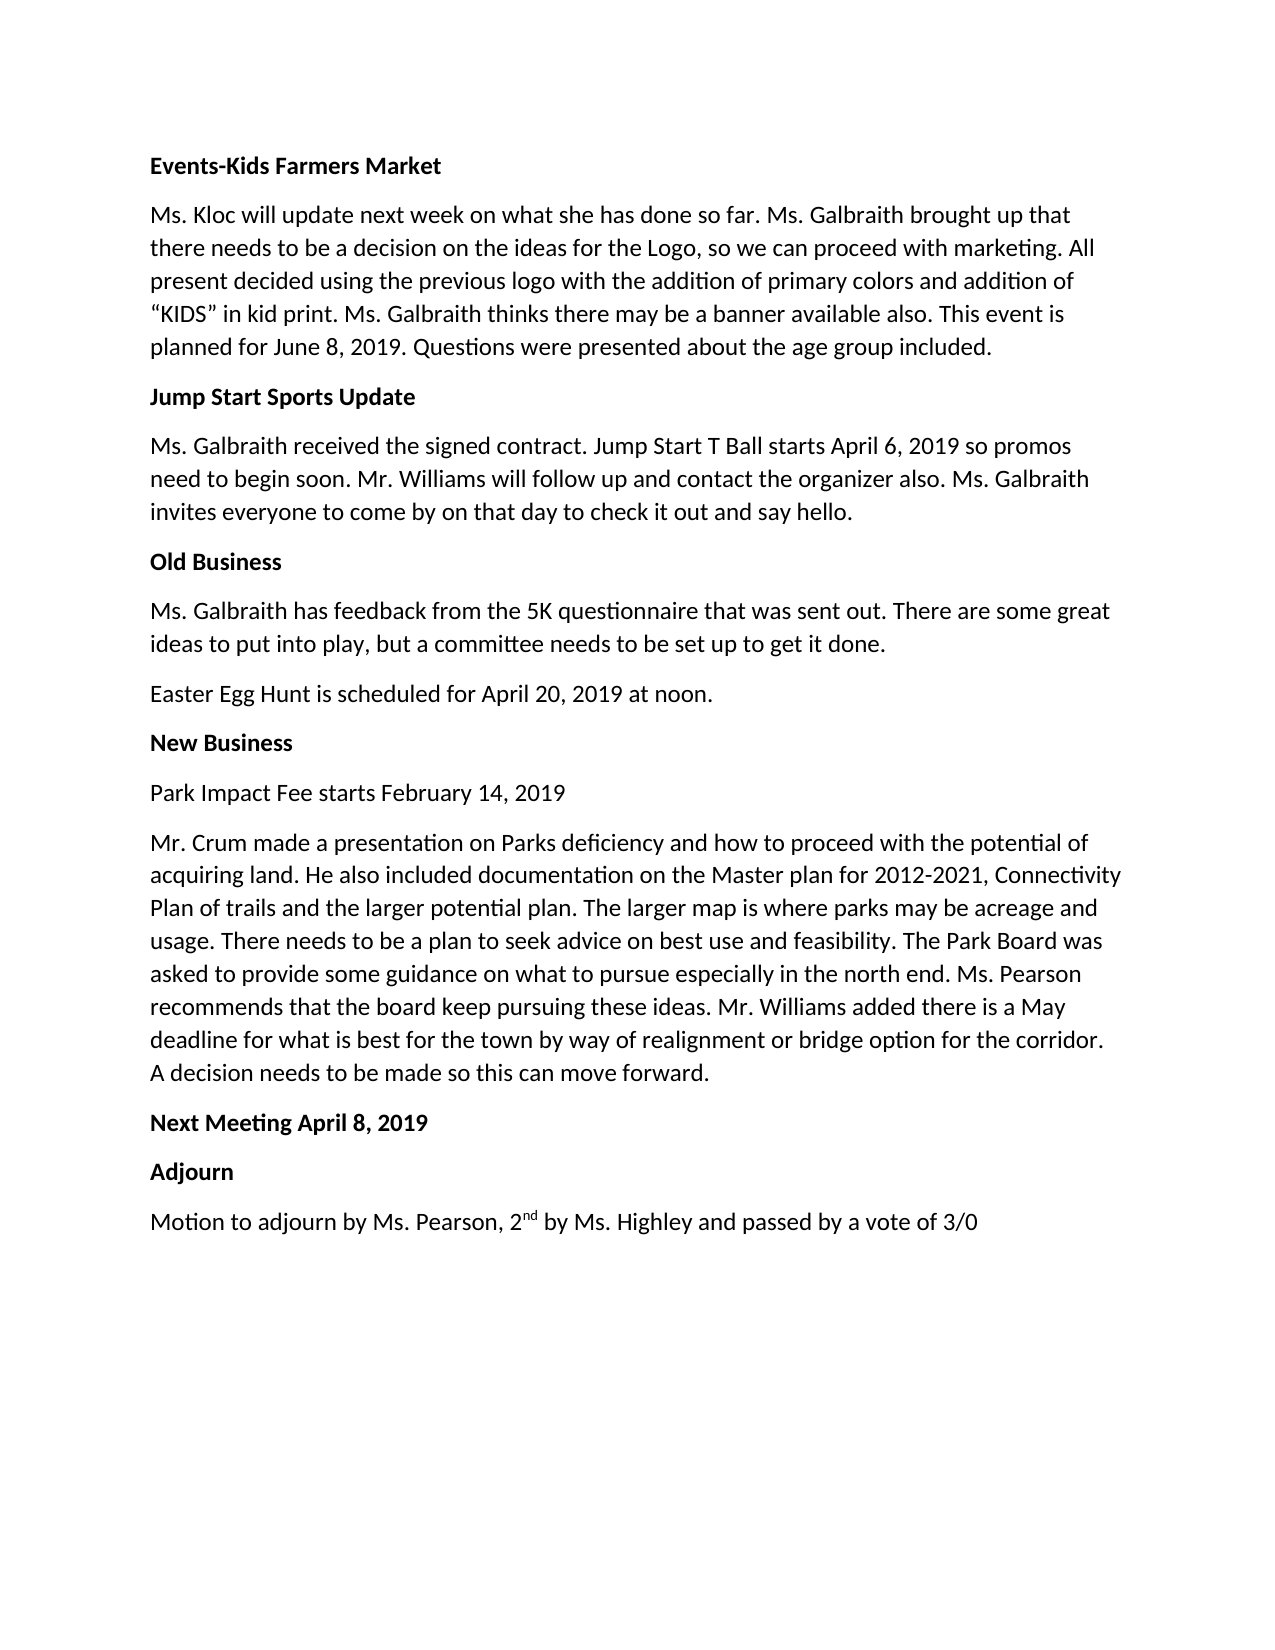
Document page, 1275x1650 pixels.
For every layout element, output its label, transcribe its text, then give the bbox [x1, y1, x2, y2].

text New Business [150, 727, 1125, 758]
text Jump Start Sports Update [150, 381, 1125, 411]
text Motion to adjourn by Ms. Pearson, 2nd by Ms. Highley and passed by a vote of 3/0 [150, 1206, 1125, 1236]
text Adjourn [150, 1156, 1125, 1187]
text Ms. Galbraith has feedback from the 5K questionnaire that was sent out. There are some great ideas to put into play, but a committee needs to be set up to get it done. [150, 595, 1125, 659]
text Events-Kids Farmers Market [150, 150, 1125, 181]
text Ms. Galbraith received the signed contract. Jump Start T Ball starts April 6, 2019 so promos need to begin soon. Mr. Williams will follow up and contact the organizer also. Ms. Galbraith invites everyone to come by on that day to check it out and say hello. [150, 430, 1125, 527]
text Easter Egg Hunt is scheduled for April 20, 2019 at noon. [150, 678, 1125, 708]
text Mr. Crum made a presentation on Parks deficiency and how to proceed with the potential of acquiring land. He also included documentation on the Master plan for 2012-2021, Connectivity Plan of trails and the larger potential plan. The larger map is where parks may be acreage and usage. There needs to be a plan to seek advice on best use and feasibility. The Park Board was asked to provide some guidance on what to pursue especially in the north end. Ms. Pearson recommends that the board keep pursuing these ideas. Mr. Williams added there is a May deadline for what is best for the town by way of realignment or bridge option for the corridor. A decision needs to be made so this can move forward. [150, 827, 1125, 1088]
text Next Meeting April 8, 2019 [150, 1107, 1125, 1137]
text Park Impact Fee starts February 14, 2019 [150, 777, 1125, 808]
text Old Business [150, 546, 1125, 576]
text Ms. Kloc will update next week on what she has done so far. Ms. Galbraith brought up that there needs to be a decision on the ideas for the Logo, so we can proceed with marketing. All present decided using the previous logo with the addition of primary colors and addition of “KIDS” in kid print. Ms. Galbraith thinks there may be a banner available also. This event is planned for June 8, 2019. Questions were presented about the age group included. [150, 199, 1125, 362]
